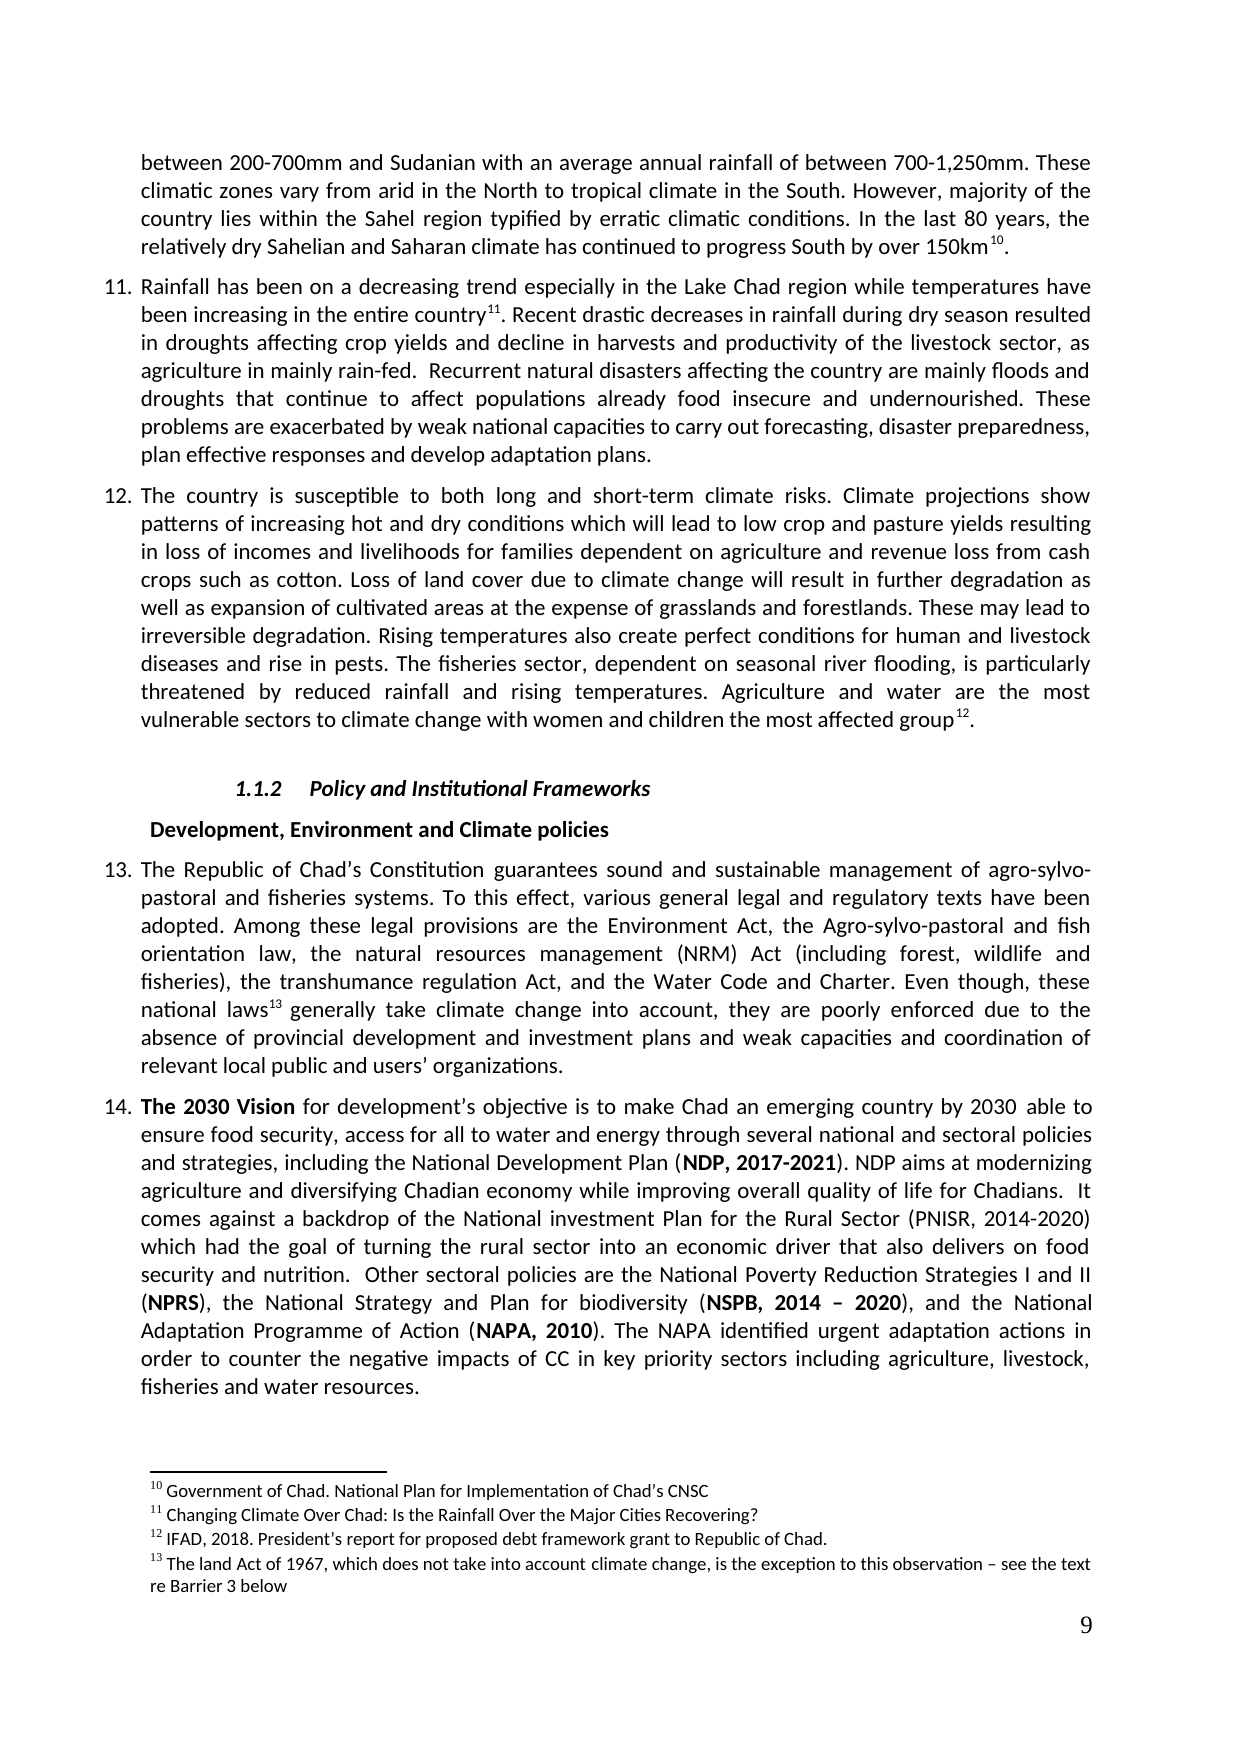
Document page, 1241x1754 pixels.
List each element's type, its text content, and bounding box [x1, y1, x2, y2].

text Development, Environment and Climate policies [150, 815, 1092, 843]
list The country is susceptible to both long and short-term climate risks. Climate projections show patterns of increasing hot and dry conditions which will lead to low crop and pasture yields resulting in loss of incomes and livelihoods for families dependent on agriculture and revenue loss from cash crops such as cotton. Loss of land cover due to climate change will result in further degradation as well as expansion of cultivated areas at the expense of grasslands and forestlands. These may lead to irreversible degradation. Rising temperatures also create perfect conditions for human and livestock diseases and rise in pests. The fisheries sector, dependent on seasonal river flooding, is particularly threatened by reduced rainfall and rising temperatures. Agriculture and water are the most vulnerable sectors to climate change with women and children the most affected group. [103, 481, 1092, 733]
subtitle Policy and Institutional Frameworks [234, 774, 1092, 802]
list Rainfall has been on a decreasing trend especially in the Lake Chad region while temperatures have been increasing in the entire country. Recent drastic decreases in rainfall during dry season resulted in droughts affecting crop yields and decline in harvests and productivity of the livestock sector, as agriculture in mainly rain-fed. Recurrent natural disasters affecting the country are mainly floods and droughts that continue to affect populations already food insecure and undernourished. These problems are exacerbated by weak national capacities to carry out forecasting, disaster preparedness, plan effective responses and develop adaptation plans. [103, 272, 1092, 468]
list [103, 148, 1092, 260]
list The 2030 Vision for development’s objective is to make Chad an emerging country by 2030 able to ensure food security, access for all to water and energy through several national and sectoral policies and strategies, including the National Development Plan (NDP, 2017-2021). NDP aims at modernizing agriculture and diversifying Chadian economy while improving overall quality of life for Chadians. It comes against a backdrop of the National investment Plan for the Rural Sector (PNISR, 2014-2020) which had the goal of turning the rural sector into an economic driver that also delivers on food security and nutrition. Other sectoral policies are the National Poverty Reduction Strategies I and II (NPRS), the National Strategy and Plan for biodiversity (NSPB, 2014 – 2020), and the National Adaptation Programme of Action (NAPA, 2010). The NAPA identified urgent adaptation actions in order to counter the negative impacts of CC in key priority sectors including agriculture, livestock, fisheries and water resources. [103, 1092, 1092, 1400]
list The Republic of Chad’s Constitution guarantees sound and sustainable management of agro-sylvo-pastoral and fisheries systems. To this effect, various general legal and regulatory texts have been adopted. Among these legal provisions are the Environment Act, the Agro-sylvo-pastoral and fish orientation law, the natural resources management (NRM) Act (including forest, wildlife and fisheries), the transhumance regulation Act, and the Water Code and Charter. Even though, these national laws generally take climate change into account, they are poorly enforced due to the absence of provincial development and investment plans and weak capacities and coordination of relevant local public and users’ organizations. [103, 855, 1092, 1079]
